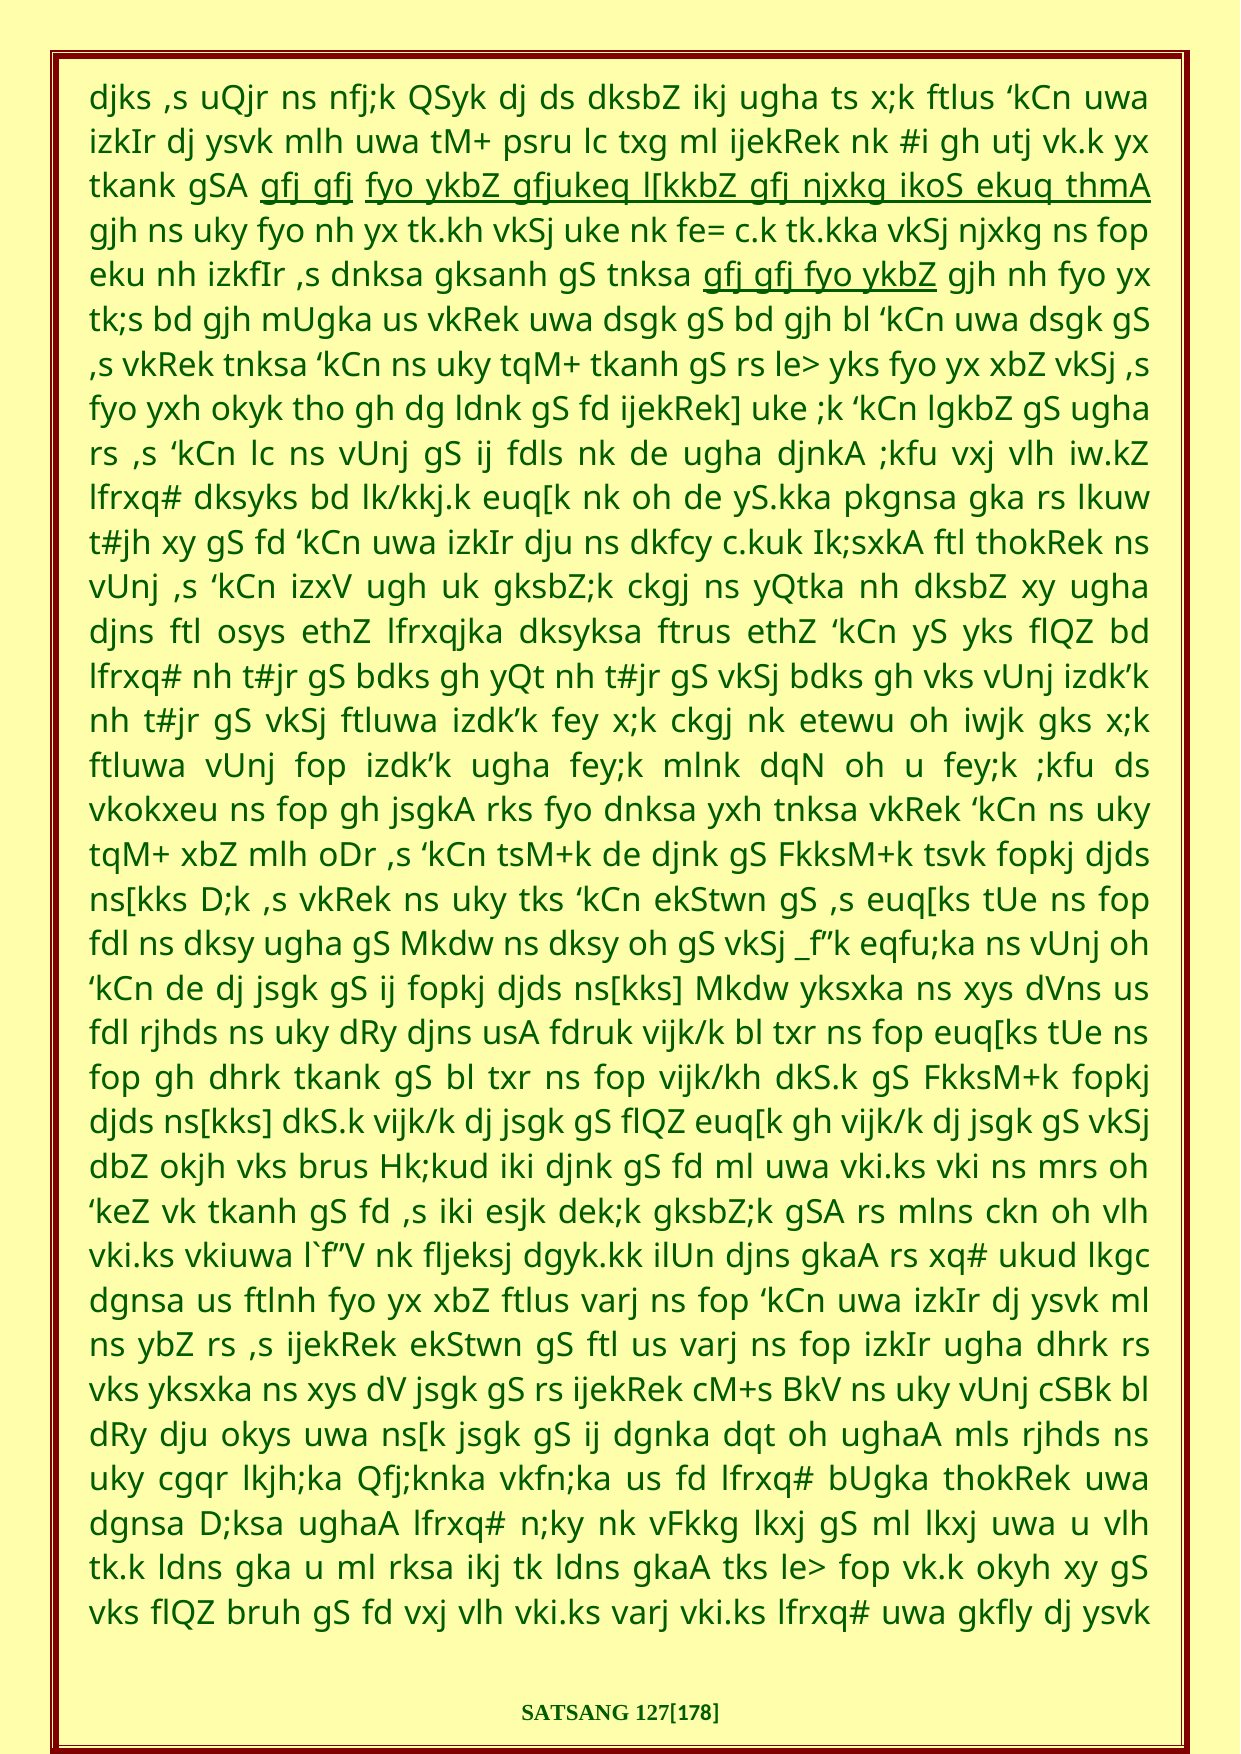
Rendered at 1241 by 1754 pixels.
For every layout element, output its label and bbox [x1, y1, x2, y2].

text [89, 74, 1152, 1634]
